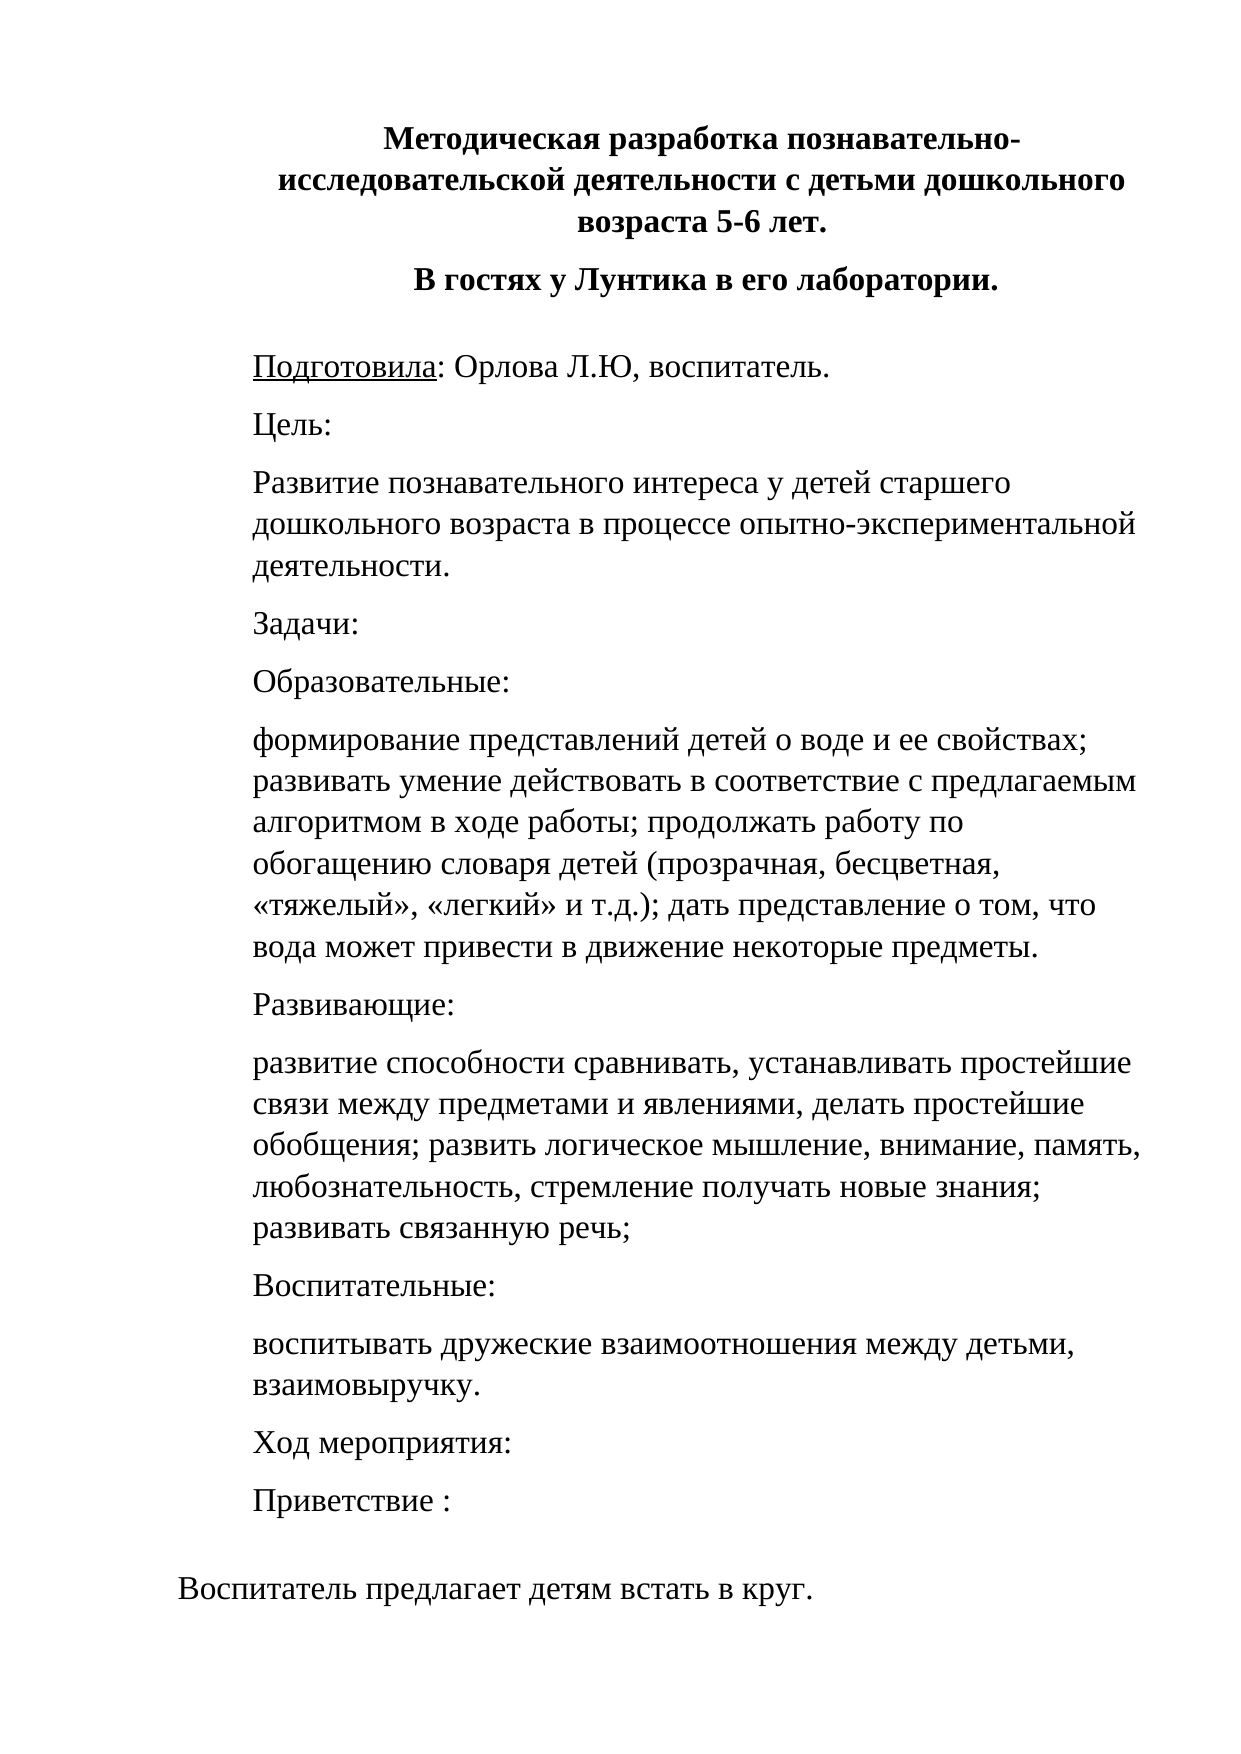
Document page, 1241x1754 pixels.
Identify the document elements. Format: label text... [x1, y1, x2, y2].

text В гостях у Лунтика в его лаборатории. [252, 259, 1152, 327]
text Образовательные: [252, 661, 1152, 699]
text Приветствие : [177, 1481, 1152, 1549]
text Развитие познавательного интереса у детей старшего дошкольного возраста в процессе опытно-экспериментальной деятельности. [252, 462, 1152, 583]
text Цель: [177, 404, 1152, 443]
text развитие способности сравнивать, устанавливать простейшие связи между предметами и явлениями, делать простейшие обобщения; развить логическое мышление, внимание, память, любознательность, стремление получать новые знания; развивать связанную речь; [252, 1042, 1152, 1246]
text Методическая разработка познавательно-исследовательской деятельности с детьми дошкольного возраста 5-6 лет. [252, 118, 1152, 239]
text Воспитатель предлагает детям встать в круг. [177, 1568, 1152, 1606]
text Ход мероприятия: [177, 1423, 1152, 1461]
text воспитывать дружеские взаимоотношения между детьми, взаимовыручку. [252, 1323, 1152, 1403]
text формирование представлений детей о воде и ее свойствах; развивать умение действовать в соответствие с предлагаемым алгоритмом в ходе работы; продолжать работу по обогащению словаря детей (прозрачная, бесцветная, «тяжелый», «легкий» и т.д.); дать представление о том, что вода может привести в движение некоторые предметы. [252, 719, 1152, 964]
text Подготовила: Орлова Л.Ю, воспитатель. [252, 346, 1152, 384]
text Воспитательные: [252, 1265, 1152, 1304]
text Задачи: [252, 603, 1152, 641]
text Развивающие: [252, 984, 1152, 1022]
